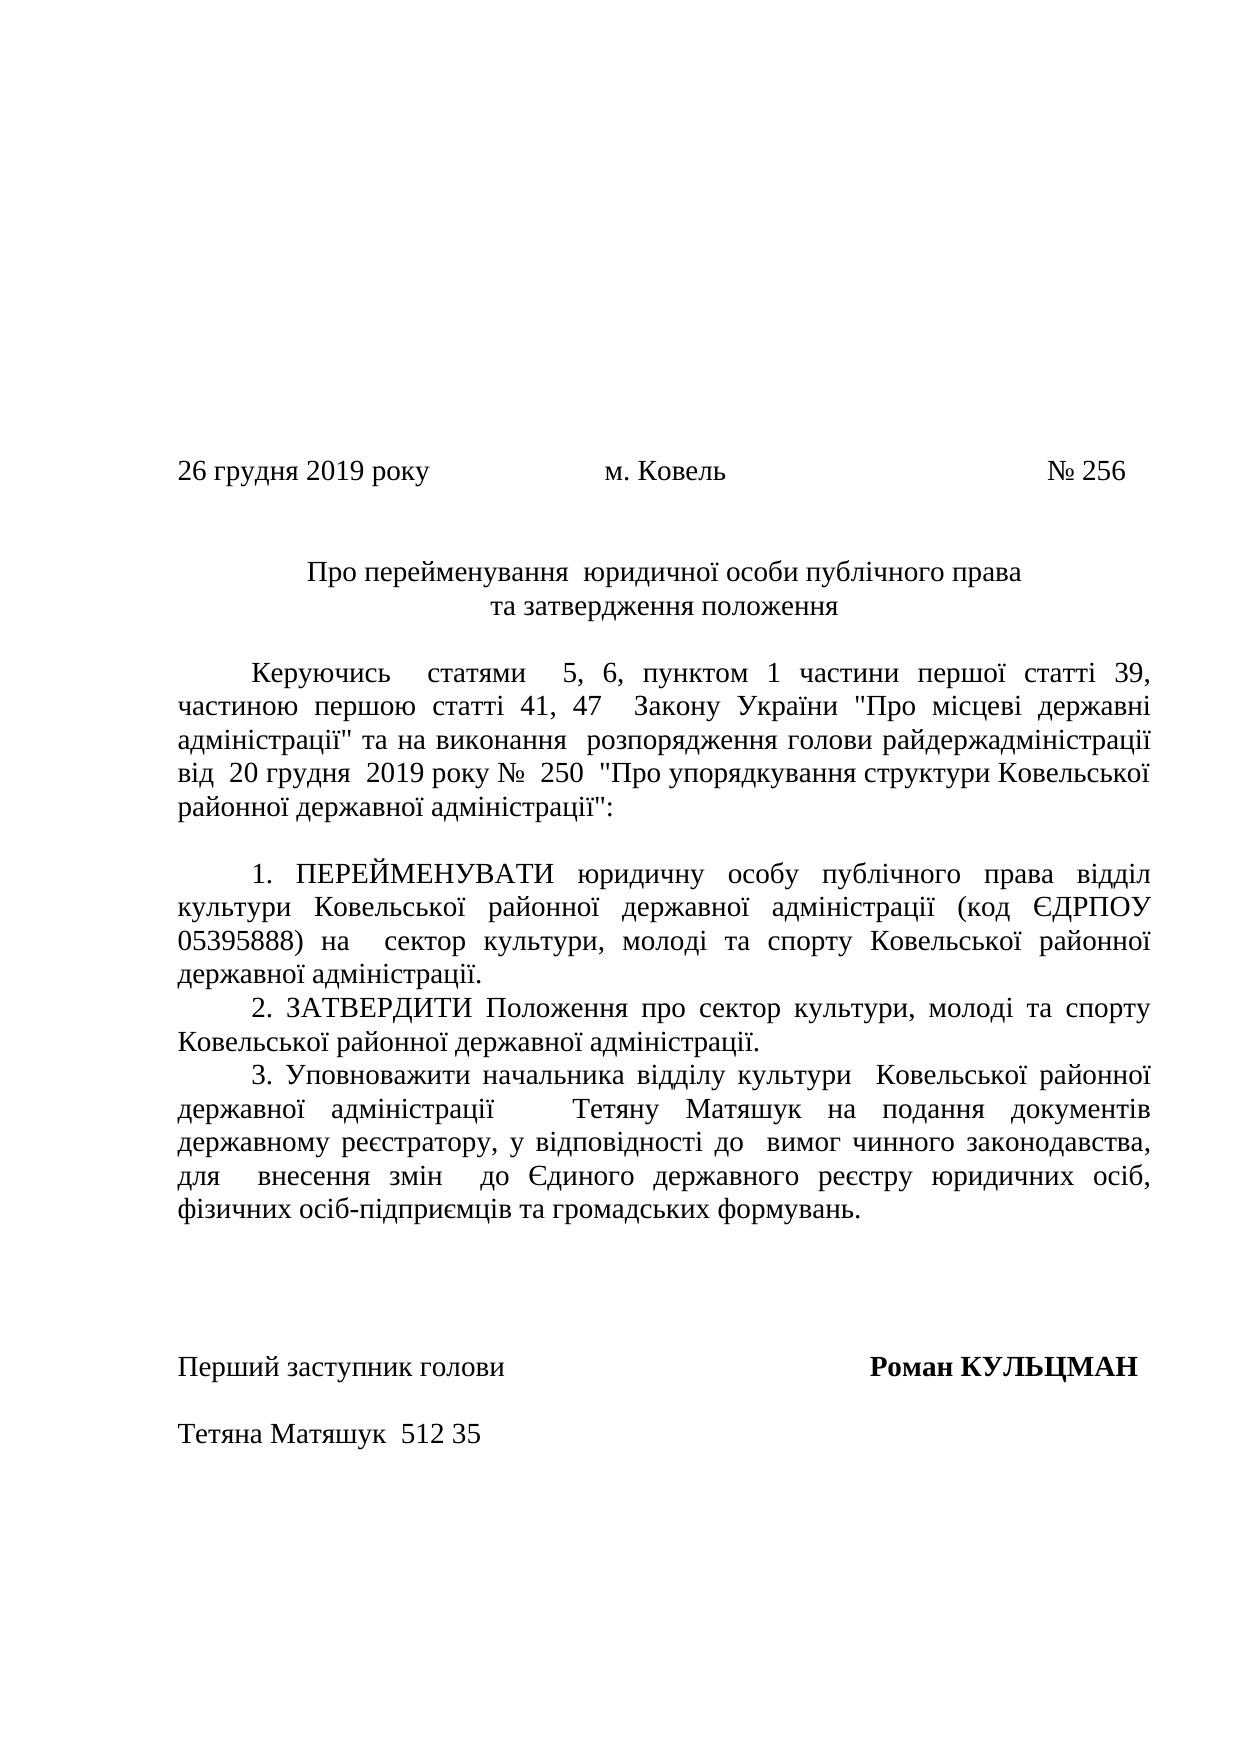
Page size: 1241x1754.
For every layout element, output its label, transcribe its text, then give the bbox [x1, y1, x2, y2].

text 3. Уповноважити начальника відділу культури Ковельської районної державної адміністрації Тетяну Матяшук на подання документів державному реєстратору, у відповідності до вимог чинного законодавства, для внесення змін до Єдиного державного реєстру юридичних осіб, фізичних осіб-підприємців та громадських формувань. [177, 1057, 1152, 1225]
text Про перейменування юридичної особи публічного права [177, 554, 1152, 588]
text та затвердження положення [177, 588, 1152, 621]
text 2. ЗАТВЕРДИТИ Положення про сектор культури, молоді та спорту Ковельської районної державної адміністрації. [177, 990, 1152, 1057]
text Перший заступник голови Роман КУЛЬЦМАН [177, 1349, 1152, 1383]
text Керуючись статями 5, 6, пунктом 1 частини першої статті 39, частиною першою статті 41, 47 Закону України "Про місцеві державні адміністрації" та на виконання розпорядження голови райдержадміністрації від 20 грудня 2019 року № 250 "Про упорядкування структури Ковельської районної державної адміністрації": [177, 655, 1152, 822]
text Тетяна Матяшук 512 35 [177, 1417, 1152, 1450]
text 26 грудня 2019 року м. Ковель № 256 [177, 453, 1152, 487]
text 1. ПЕРЕЙМЕНУВАТИ юридичну особу публічного права відділ культури Ковельської районної державної адміністрації (код ЄДРПОУ 05395888) на сектор культури, молоді та спорту Ковельської районної державної адміністрації. [177, 856, 1152, 990]
